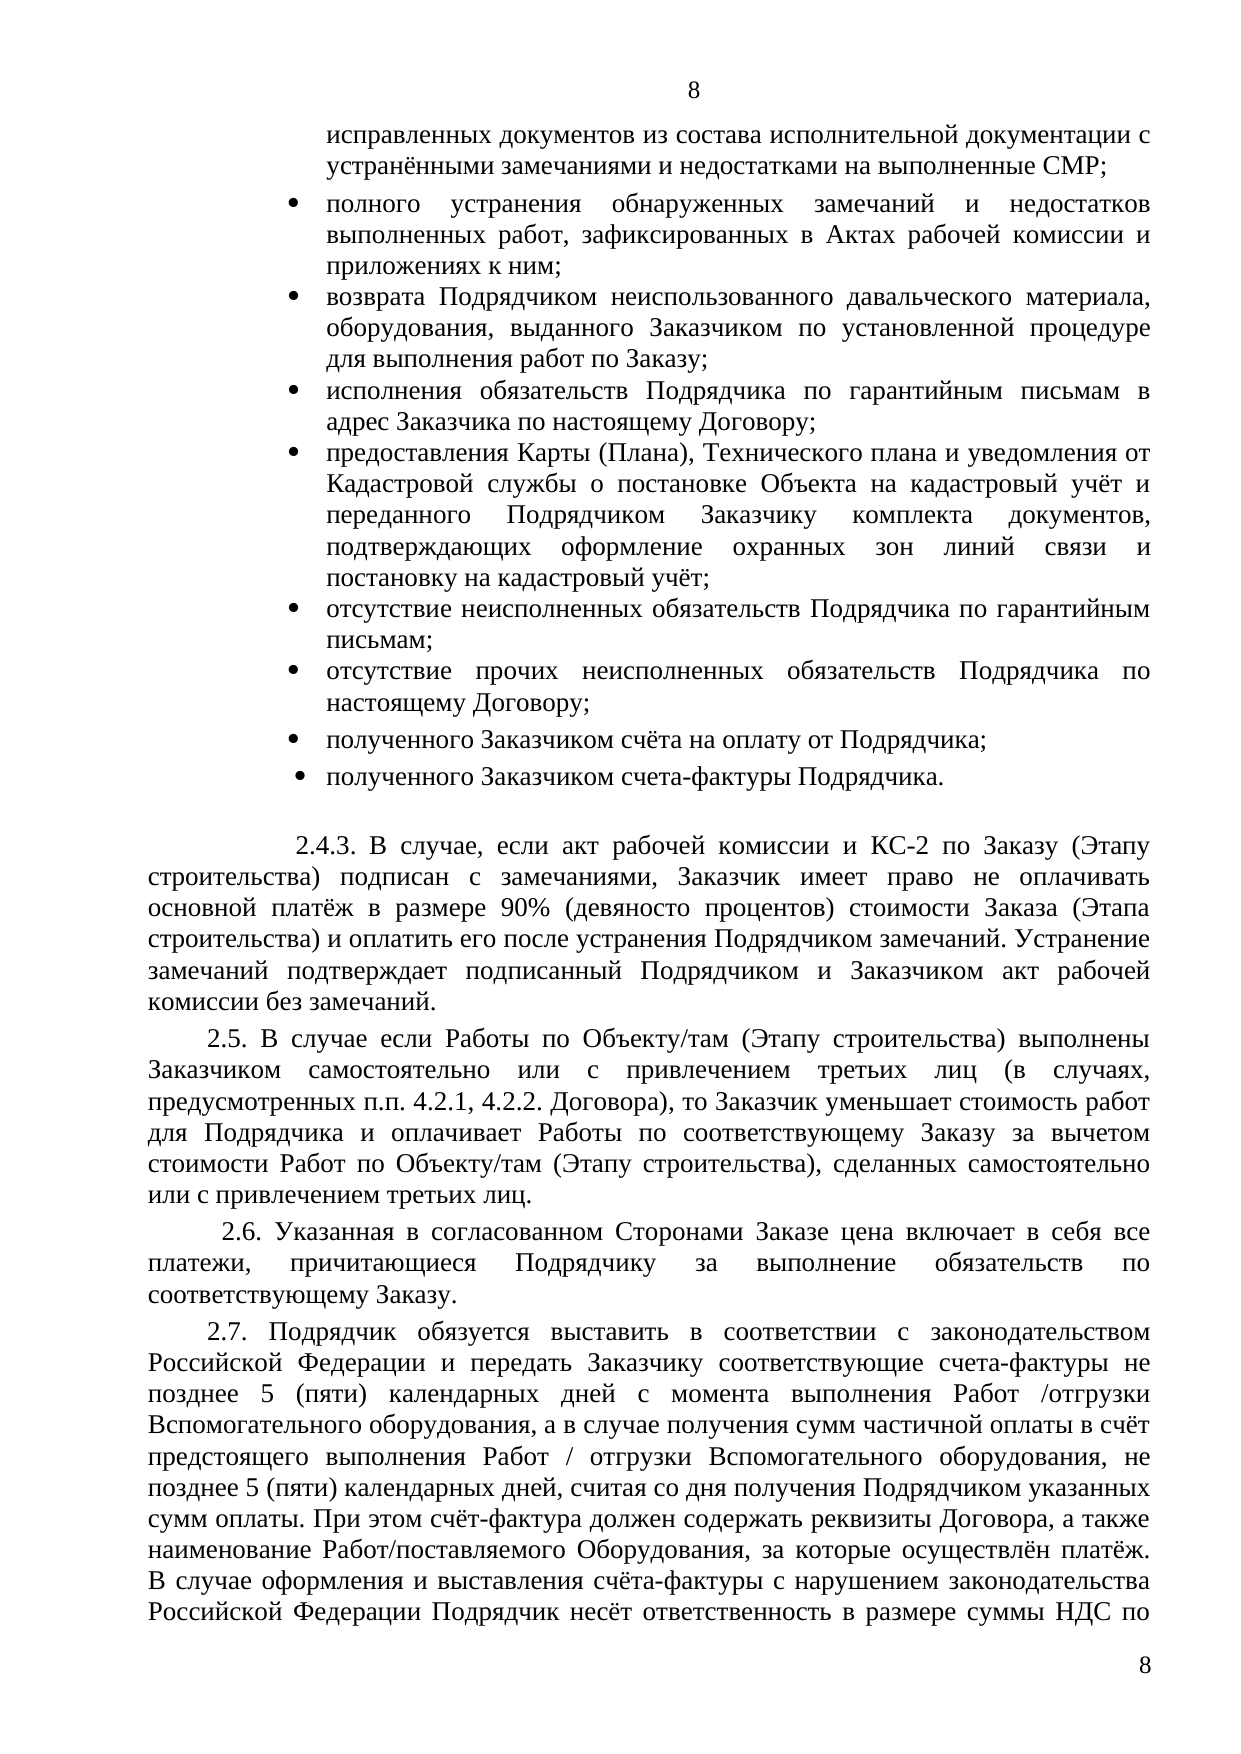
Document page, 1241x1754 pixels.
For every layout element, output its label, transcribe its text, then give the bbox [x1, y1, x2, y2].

list возврата Подрядчиком неиспользованного давальческого материала, оборудования, выданного Заказчиком по установленной процедуре для выполнения работ по Заказу; [289, 280, 1152, 374]
subtitle В случае, если акт рабочей комиссии и КС-2 по Заказу (Этапу строительства) подписан с замечаниями, Заказчик имеет право не оплачивать основной платёж в размере 90% (девяносто процентов) стоимости Заказа (Этапа строительства) и оплатить его после устранения Подрядчиком замечаний. Устранение замечаний подтверждает подписанный Подрядчиком и Заказчиком акт рабочей комиссии без замечаний. [148, 829, 1152, 1016]
list отсутствие неисполненных обязательств Подрядчика по гарантийным письмам; [289, 592, 1152, 654]
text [148, 1315, 1152, 1627]
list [289, 118, 1152, 180]
text 2.5. В случае если Работы по Объекту/там (Этапу строительства) выполнены Заказчиком самостоятельно или с привлечением третьих лиц (в случаях, предусмотренных п.п. 4.2.1, 4.2.2. Договора), то Заказчик уменьшает стоимость работ для Подрядчика и оплачивает Работы по соответствующему Заказу за вычетом стоимости Работ по Объекту/там (Этапу строительства), сделанных самостоятельно или с привлечением третьих лиц. [148, 1022, 1152, 1209]
list полученного Заказчиком счета-фактуры Подрядчика. [295, 761, 1152, 792]
list отсутствие прочих неисполненных обязательств Подрядчика по настоящему Договору; [289, 654, 1152, 717]
list полного устранения обнаруженных замечаний и недостатков выполненных работ, зафиксированных в Актах рабочей комиссии и приложениях к ним; [289, 187, 1152, 280]
list полученного Заказчиком счёта на оплату от Подрядчика; [288, 723, 1152, 754]
list исполнения обязательств Подрядчика по гарантийным письмам в адрес Заказчика по настоящему Договору; [289, 374, 1152, 436]
list предоставления Карты (Плана), Технического плана и уведомления от Кадастровой службы о постановке Объекта на кадастровый учёт и переданного Подрядчиком Заказчику комплекта документов, подтверждающих оформление охранных зон линий связи и постановку на кадастровый учёт; [289, 436, 1152, 592]
text 2.6. Указанная в согласованном Сторонами Заказе цена включает в себя все платежи, причитающиеся Подрядчику за выполнение обязательств по соответствующему Заказу. [148, 1215, 1152, 1309]
